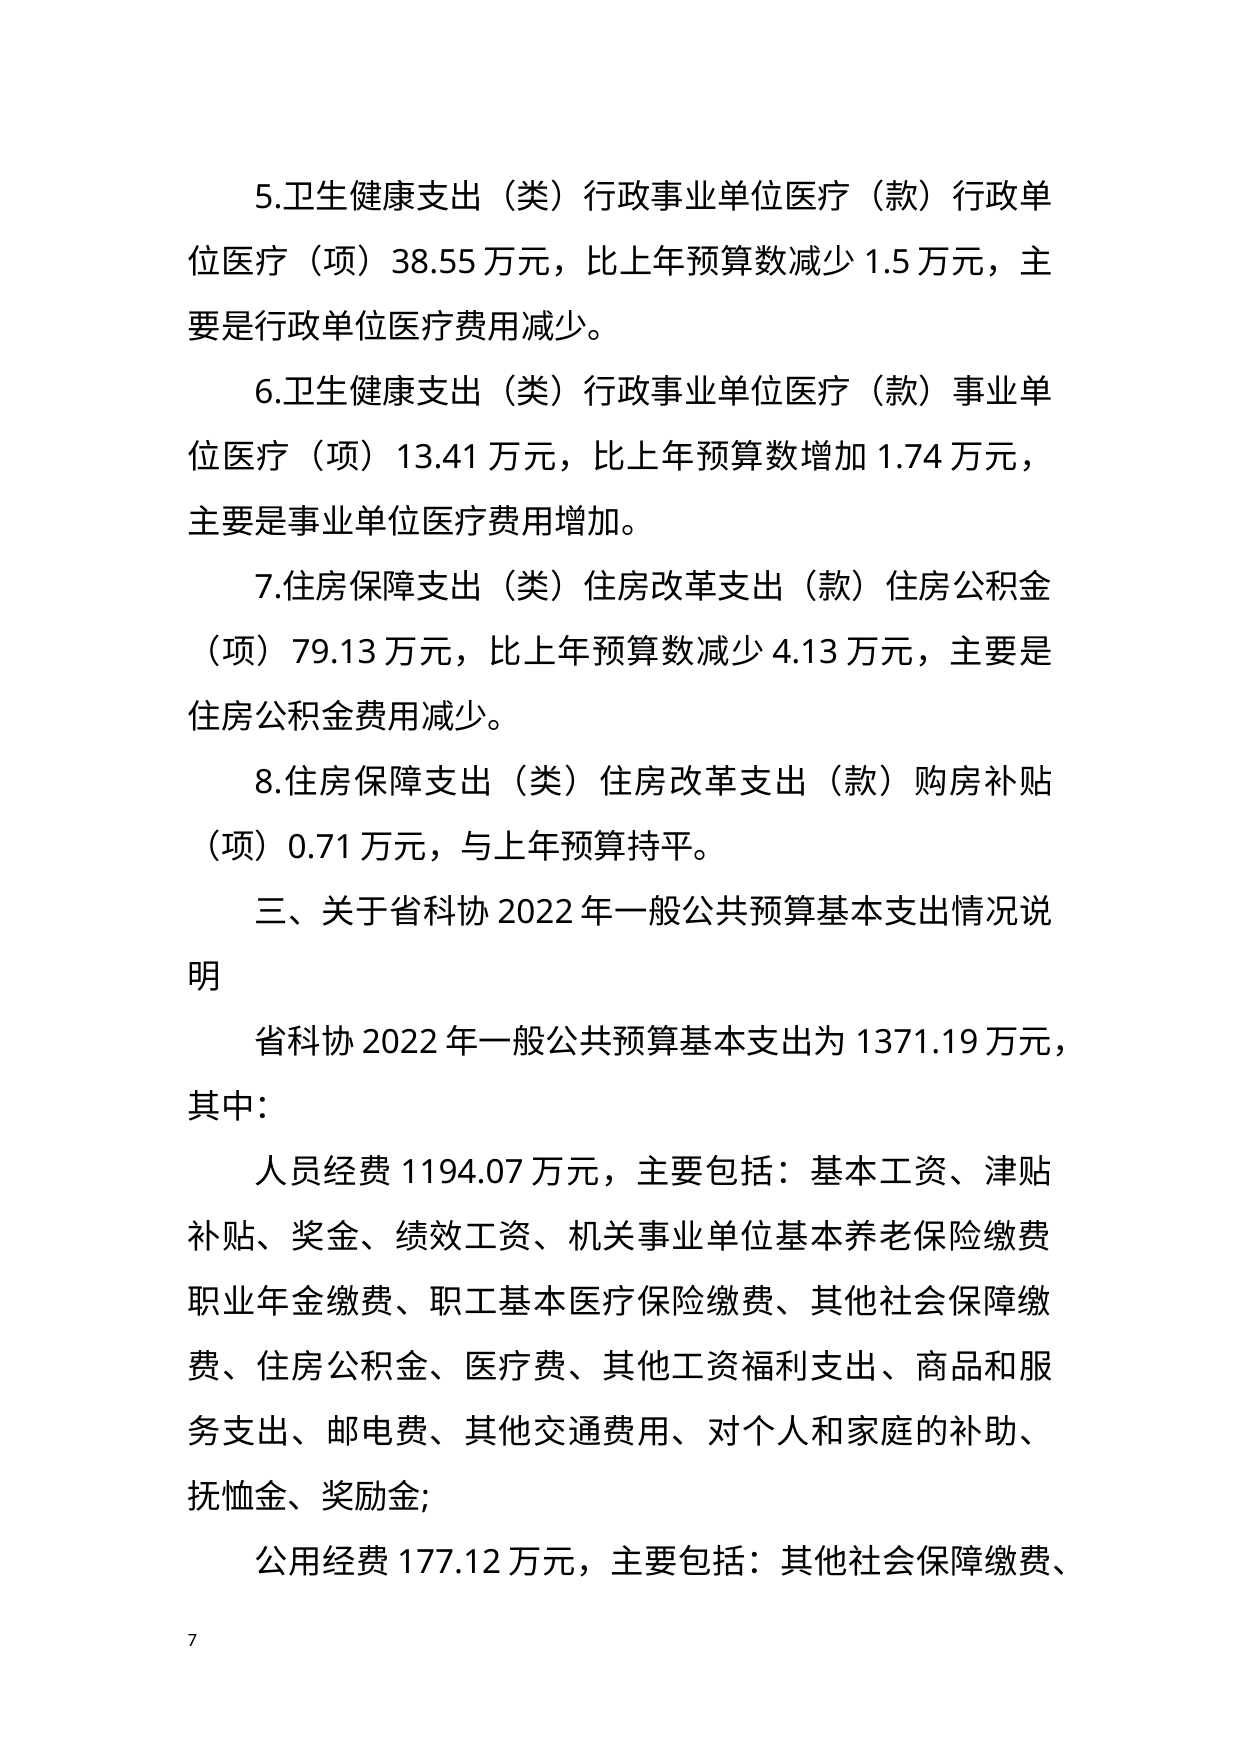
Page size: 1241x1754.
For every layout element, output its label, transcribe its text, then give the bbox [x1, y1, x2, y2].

text 5.卫生健康支出（类）行政事业单位医疗（款）行政单位医疗（项）38.55万元，比上年预算数减少1.5万元，主要是行政单位医疗费用减少。 [187, 162, 1053, 357]
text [187, 1527, 1053, 1592]
text 8.住房保障支出（类）住房改革支出（款）购房补贴（项）0.71万元，与上年预算持平。 [187, 747, 1053, 877]
text 人员经费1194.07万元，主要包括：基本工资、津贴补贴、奖金、绩效工资、机关事业单位基本养老保险缴费、职业年金缴费、职工基本医疗保险缴费、其他社会保障缴费、住房公积金、医疗费、其他工资福利支出、商品和服务支出、邮电费、其他交通费用、对个人和家庭的补助、抚恤金、奖励金; [187, 1137, 1053, 1527]
text 6.卫生健康支出（类）行政事业单位医疗（款）事业单位医疗（项）13.41万元，比上年预算数增加1.74万元，主要是事业单位医疗费用增加。 [187, 357, 1053, 552]
text 7.住房保障支出（类）住房改革支出（款）住房公积金（项）79.13万元，比上年预算数减少4.13万元，主要是住房公积金费用减少。 [187, 552, 1053, 747]
text 省科协2022年一般公共预算基本支出为1371.19万元，其中： [187, 1007, 1053, 1137]
text 三、关于省科协2022年一般公共预算基本支出情况说明 [187, 877, 1053, 1007]
